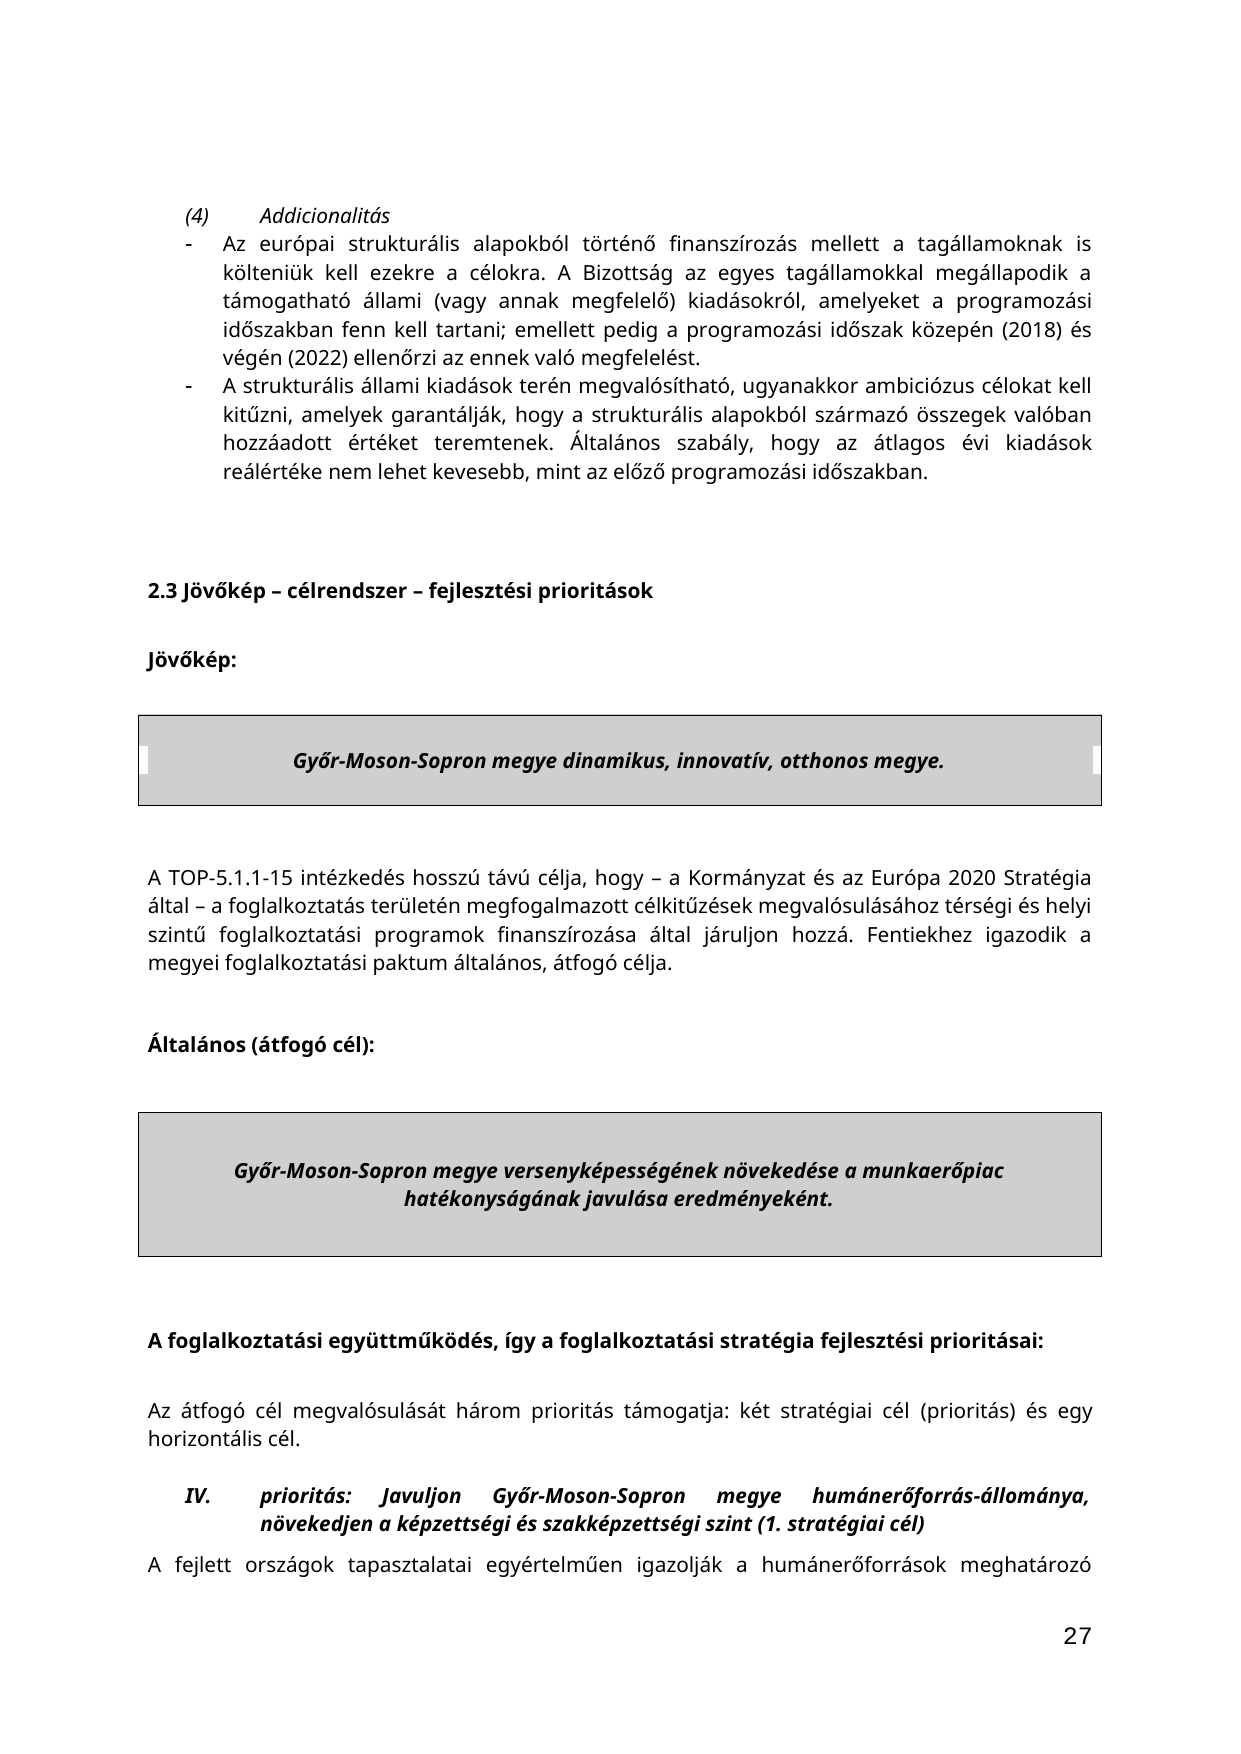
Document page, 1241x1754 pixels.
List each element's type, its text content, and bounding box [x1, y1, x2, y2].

list Addicionalitás [185, 201, 1093, 229]
text A foglalkoztatási együttműködés, így a foglalkoztatási stratégia fejlesztési prioritásai: [148, 1326, 1093, 1355]
list A strukturális állami kiadások terén megvalósítható, ugyanakkor ambiciózus célokat kell kitűzni, amelyek garantálják, hogy a strukturális alapokból származó összegek valóban hozzáadott értéket teremtenek. Általános szabály, hogy az átlagos évi kiadások reálértéke nem lehet kevesebb, mint az előző programozási időszakban. [185, 372, 1093, 485]
text Az átfogó cél megvalósulását három prioritás támogatja: két stratégiai cél (prioritás) és egy horizontális cél. [148, 1396, 1093, 1453]
list Az európai strukturális alapokból történő finanszírozás mellett a tagállamoknak is költeniük kell ezekre a célokra. A Bizottság az egyes tagállamokkal megállapodik a támogatható állami (vagy annak megfelelő) kiadásokról, amelyeket a programozási időszakban fenn kell tartani; emellett pedig a programozási időszak közepén (2018) és végén (2022) ellenőrzi az ennek való megfelelést. [185, 229, 1093, 372]
text Győr-Moson-Sopron megye versenyképességének növekedése a munkaerőpiac hatékonyságának javulása eredményeként. [139, 1153, 1101, 1213]
subtitle 2.3 Jövőkép – célrendszer – fejlesztési prioritások [148, 576, 1093, 604]
text Általános (átfogó cél): [148, 1030, 1093, 1059]
text Győr-Moson-Sopron megye dinamikus, innovatív, otthonos megye. [148, 746, 1093, 771]
text A TOP-5.1.1-15 intézkedés hosszú távú célja, hogy – a Kormányzat és az Európa 2020 Stratégia által – a foglalkoztatás területén megfogalmazott célkitűzések megvalósulásához térségi és helyi szintű foglalkoztatási programok finanszírozása által járuljon hozzá. Fentiekhez igazodik a megyei foglalkoztatási paktum általános, átfogó célja. [148, 863, 1093, 977]
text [148, 1551, 1093, 1579]
text Jövőkép: [148, 645, 1093, 674]
list prioritás: Javuljon Győr-Moson-Sopron megye humánerőforrás-állománya, növekedjen a képzettségi és szakképzettségi szint (1. stratégiai cél) [185, 1481, 1093, 1538]
